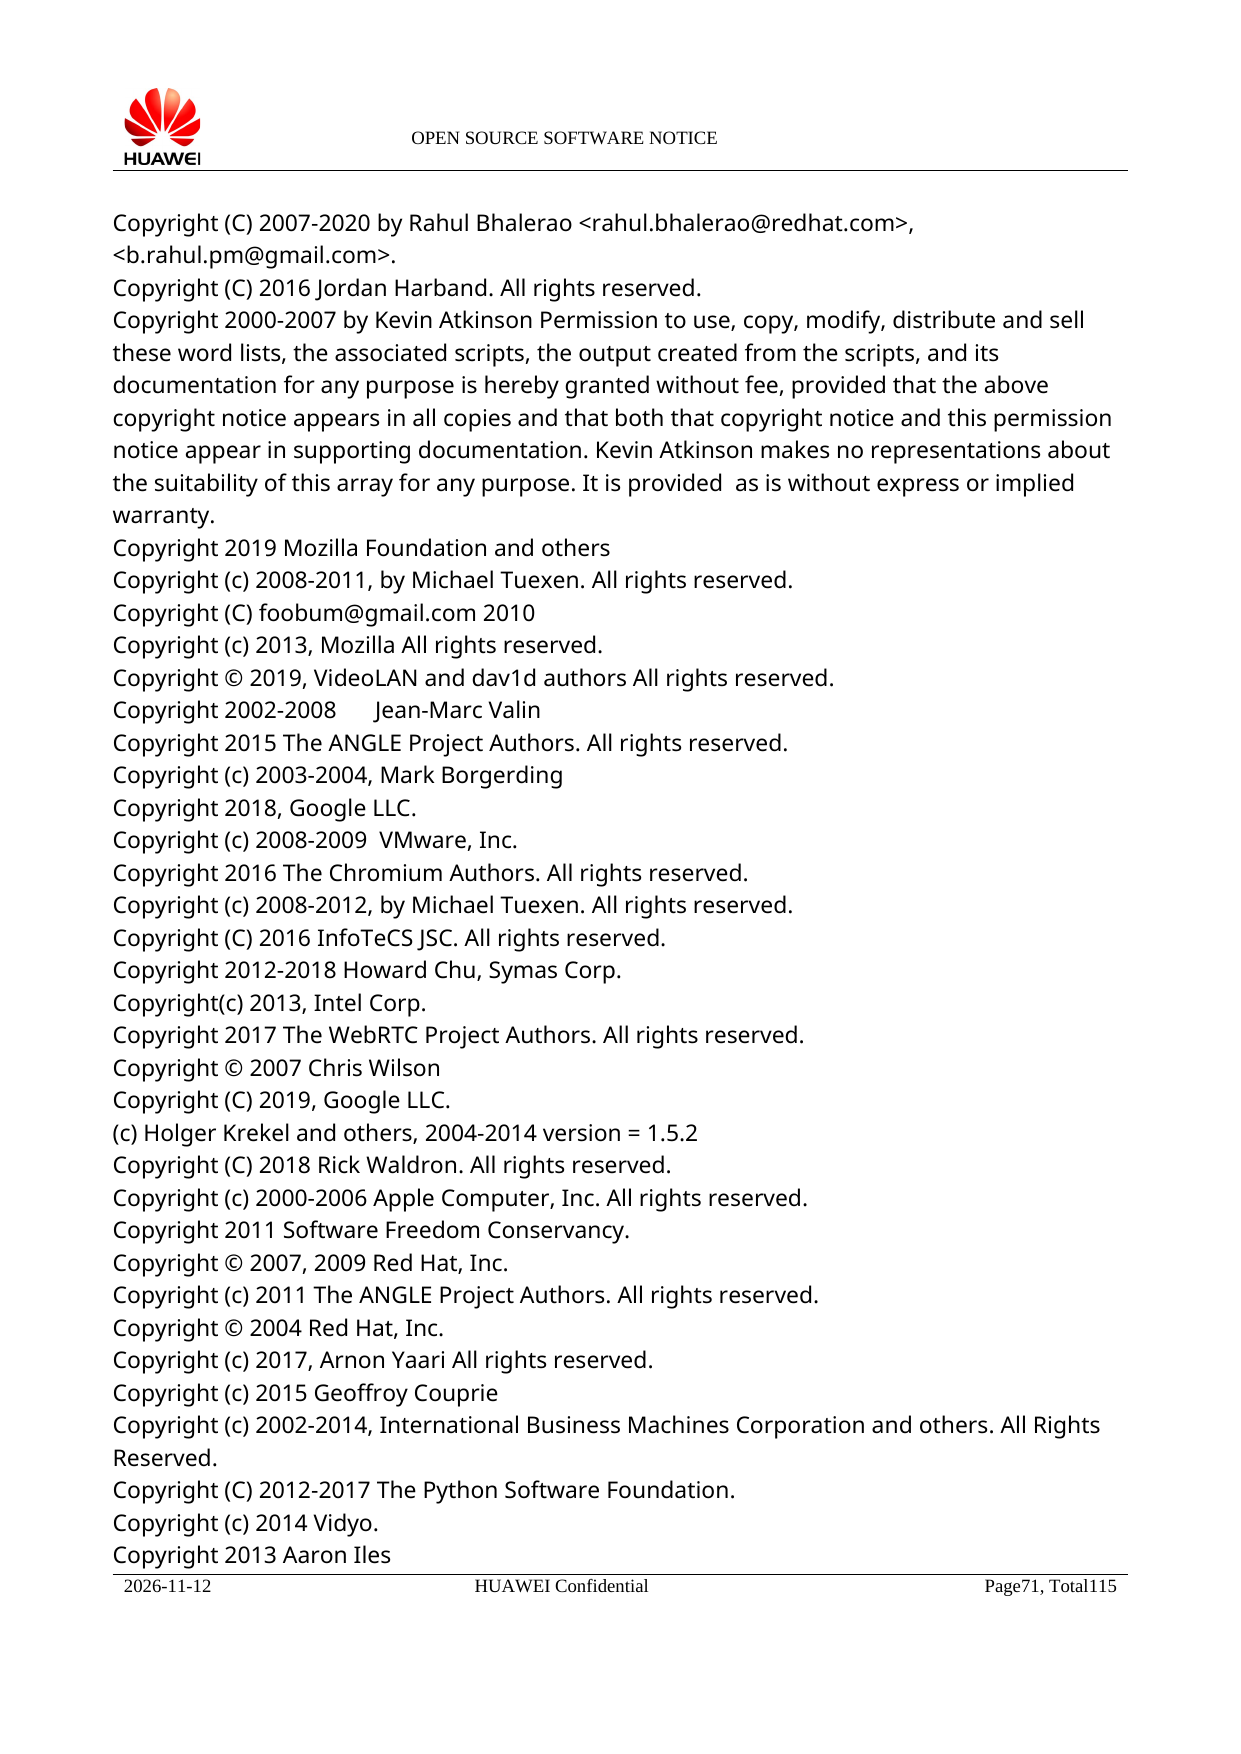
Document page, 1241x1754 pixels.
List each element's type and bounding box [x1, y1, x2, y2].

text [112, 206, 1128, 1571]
picture [124, 88, 201, 165]
